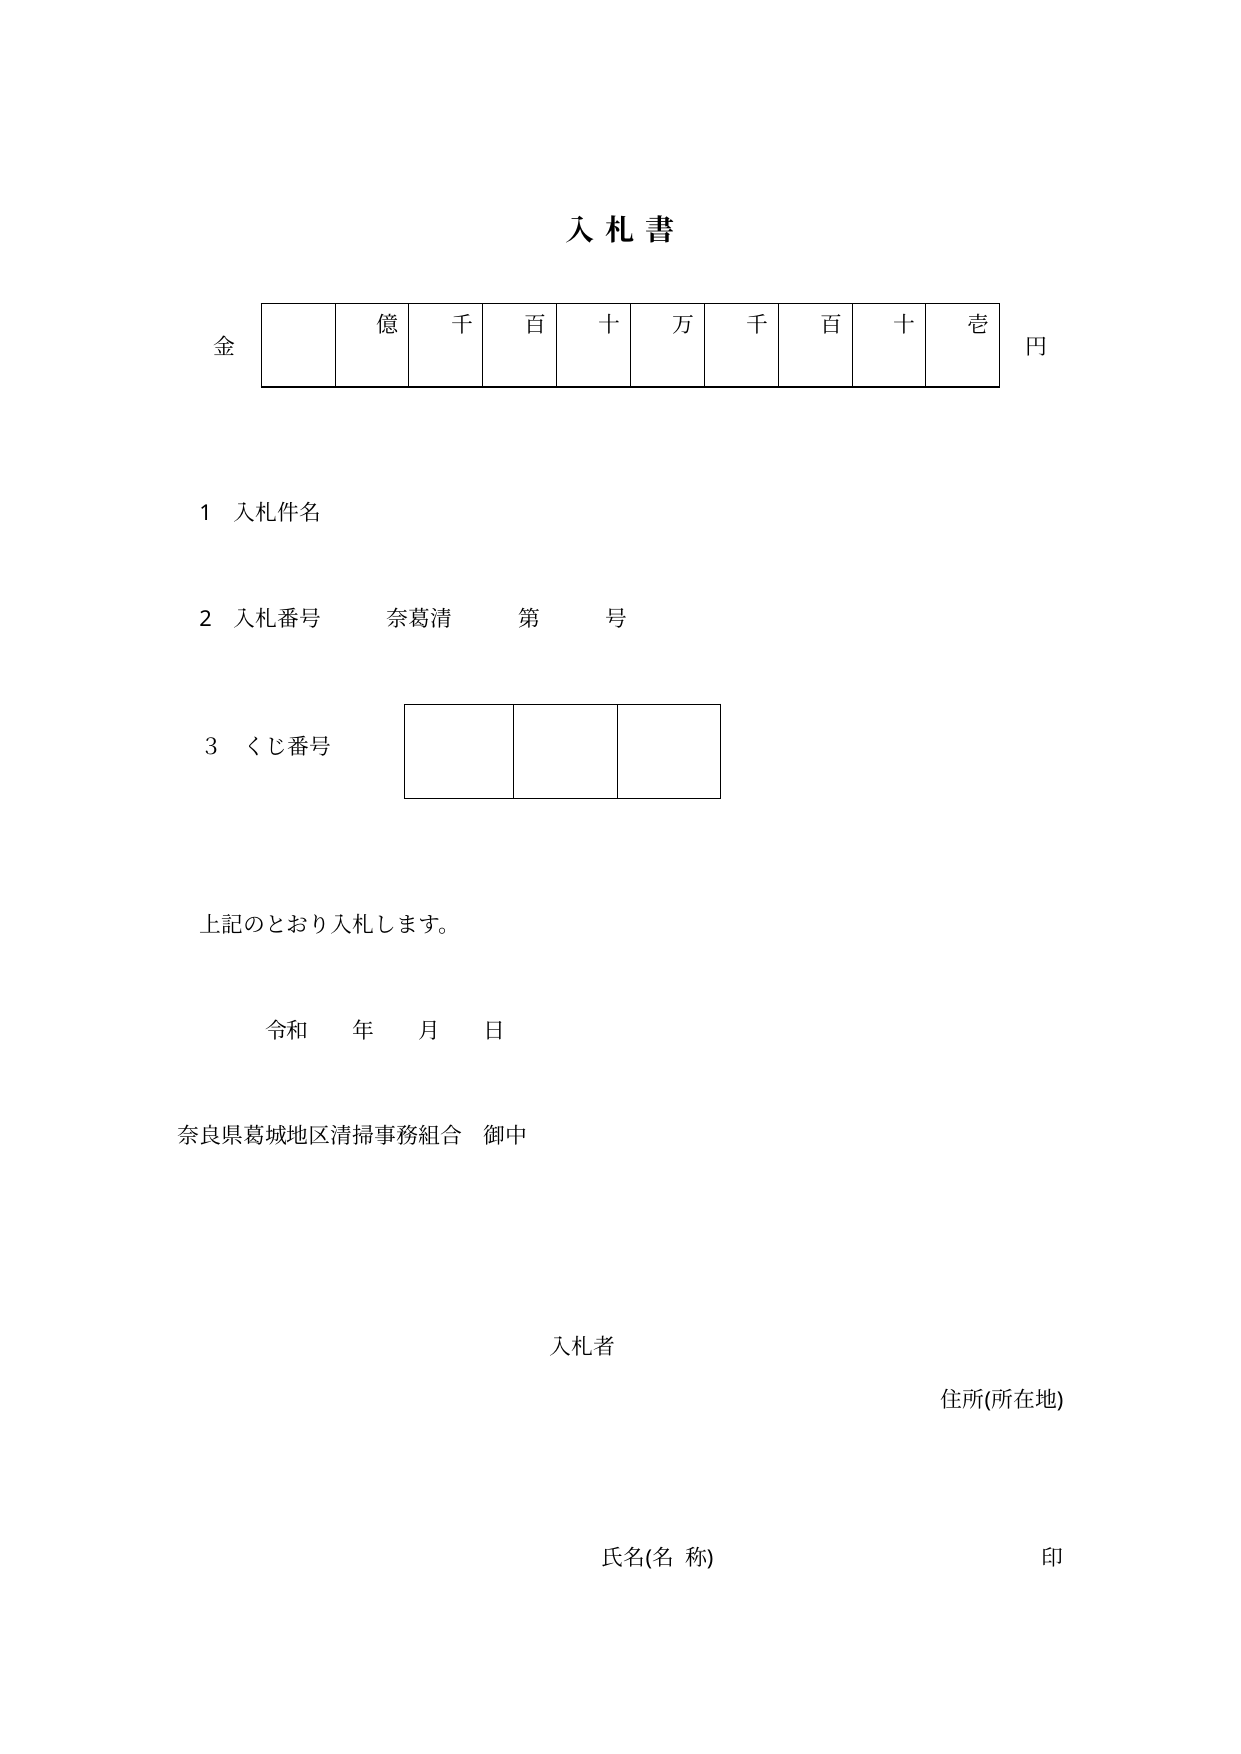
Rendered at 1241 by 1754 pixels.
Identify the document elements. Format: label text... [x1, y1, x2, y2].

table_header 十 [557, 304, 630, 386]
text 2 入札番号 奈葛清 第 号 [177, 598, 1063, 635]
table_header 千 [705, 304, 778, 386]
table_header [514, 705, 617, 798]
table_header [262, 304, 335, 386]
table_header 金 [188, 303, 261, 386]
text 住所(所在地) [177, 1379, 1063, 1417]
text 令和 年 月 日 [177, 1010, 1063, 1048]
table_header 十 [853, 304, 925, 386]
text 氏名(名称) 印 [177, 1537, 1063, 1575]
table_header [618, 705, 720, 798]
text 入札書 [177, 191, 1063, 266]
table_header ３ くじ番号 [178, 705, 404, 798]
table_header 百 [483, 304, 556, 386]
table_header 千 [409, 304, 482, 386]
table_header 壱 [926, 304, 999, 386]
table_header 億 [336, 304, 408, 386]
table_header 円 [1000, 303, 1073, 386]
text 上記のとおり入札します。 [177, 904, 1063, 942]
text 奈良県葛城地区清掃事務組合 御中 [177, 1116, 1063, 1153]
table_header [405, 705, 513, 798]
text 入札者 [177, 1326, 1063, 1364]
table_header 百 [779, 304, 852, 386]
text 1 入札件名 [177, 492, 1063, 530]
table_header 万 [631, 304, 704, 386]
